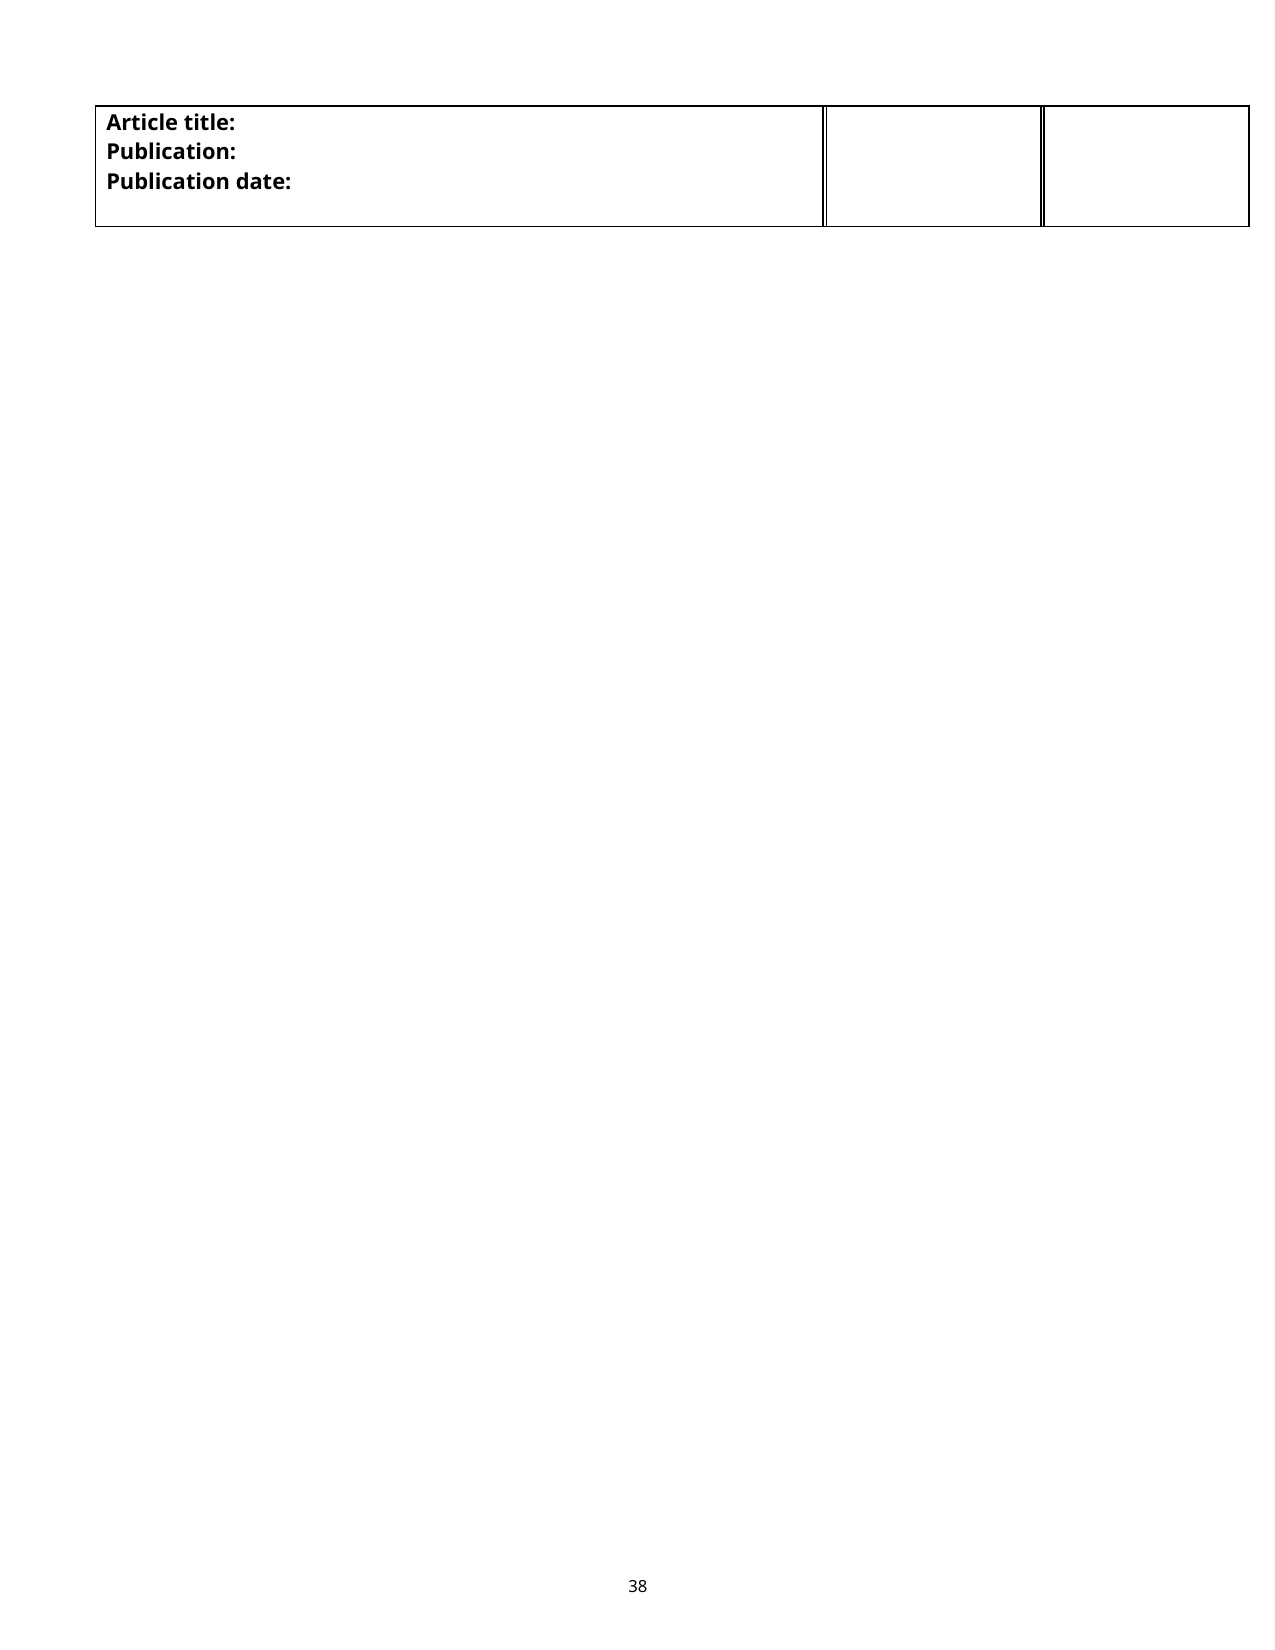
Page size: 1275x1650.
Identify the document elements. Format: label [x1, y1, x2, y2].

table_cell [96, 107, 822, 226]
table_cell [1045, 107, 1248, 226]
table_cell [827, 107, 1040, 226]
